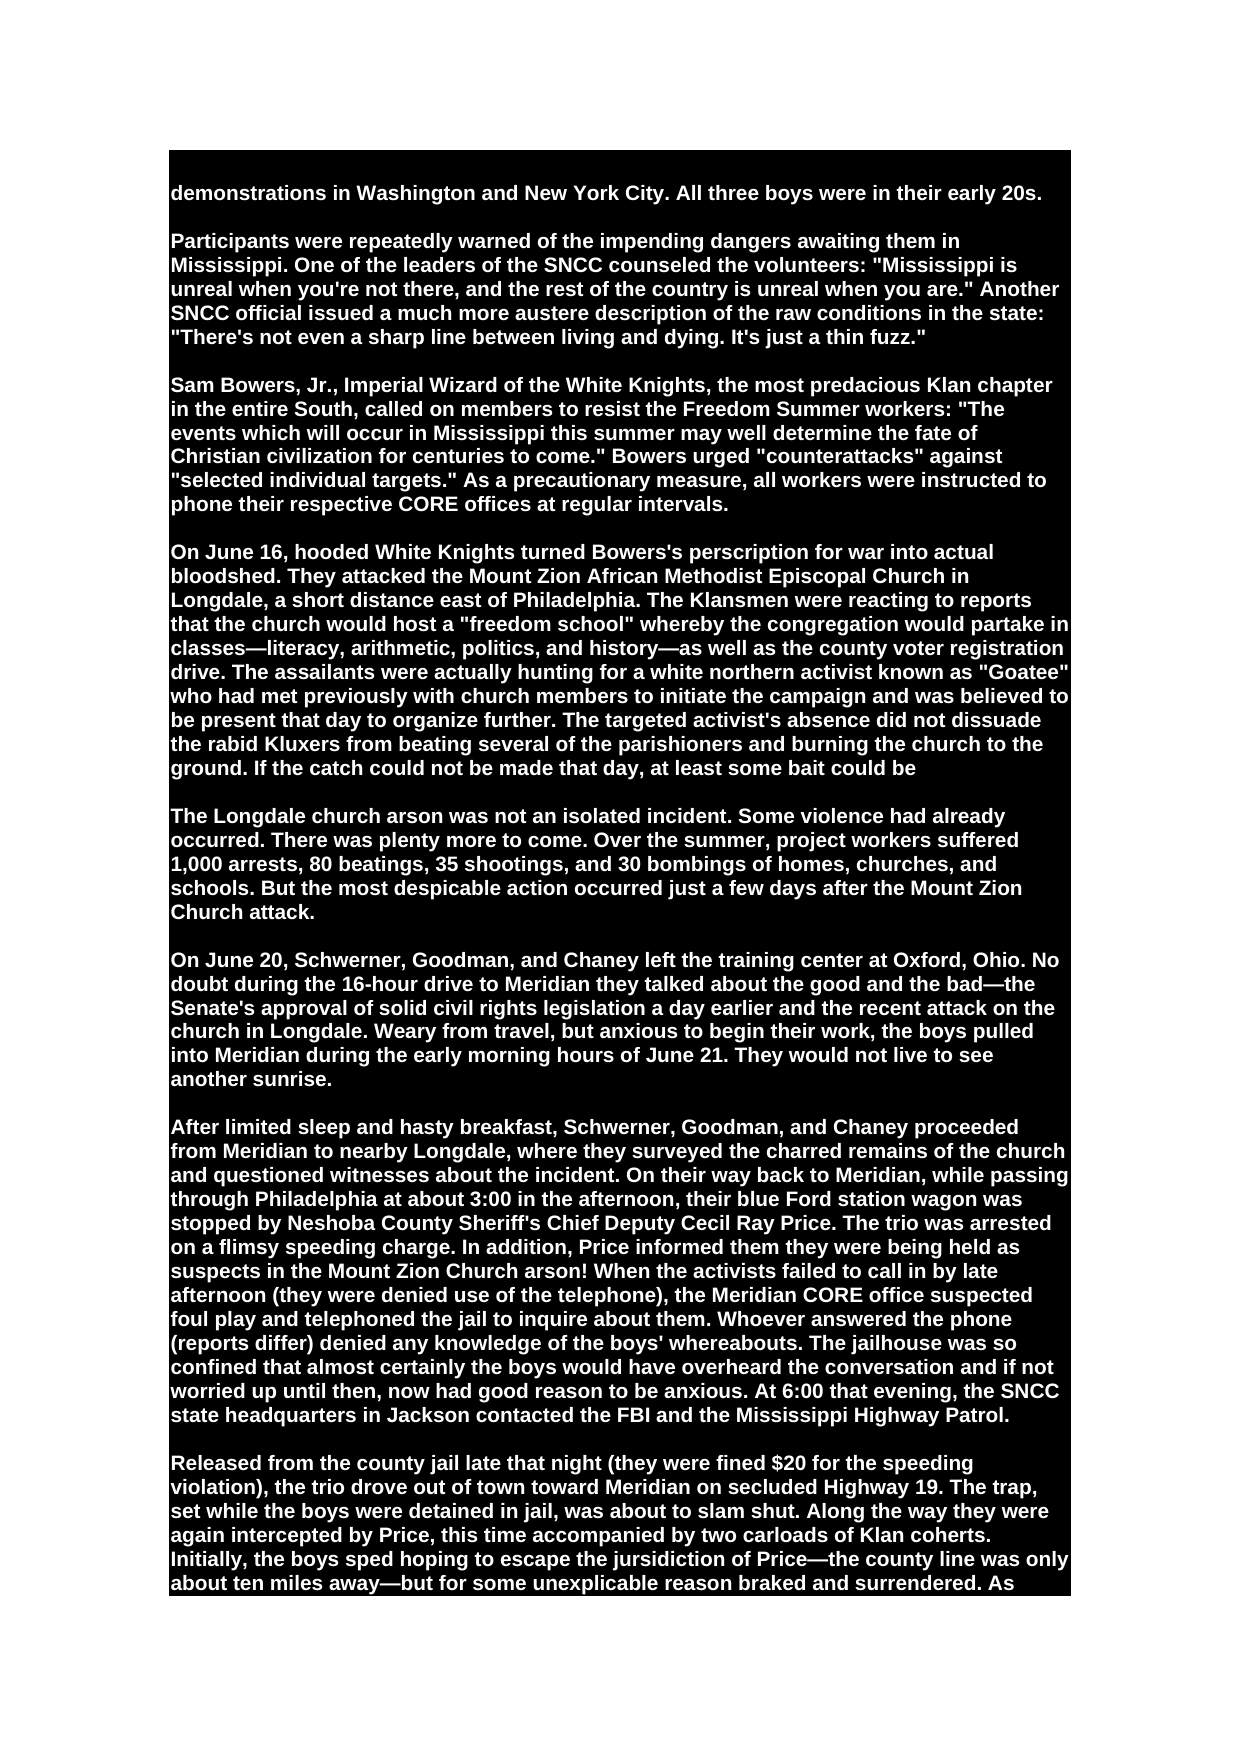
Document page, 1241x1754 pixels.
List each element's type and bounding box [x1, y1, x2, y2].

table_header [169, 150, 1071, 1596]
